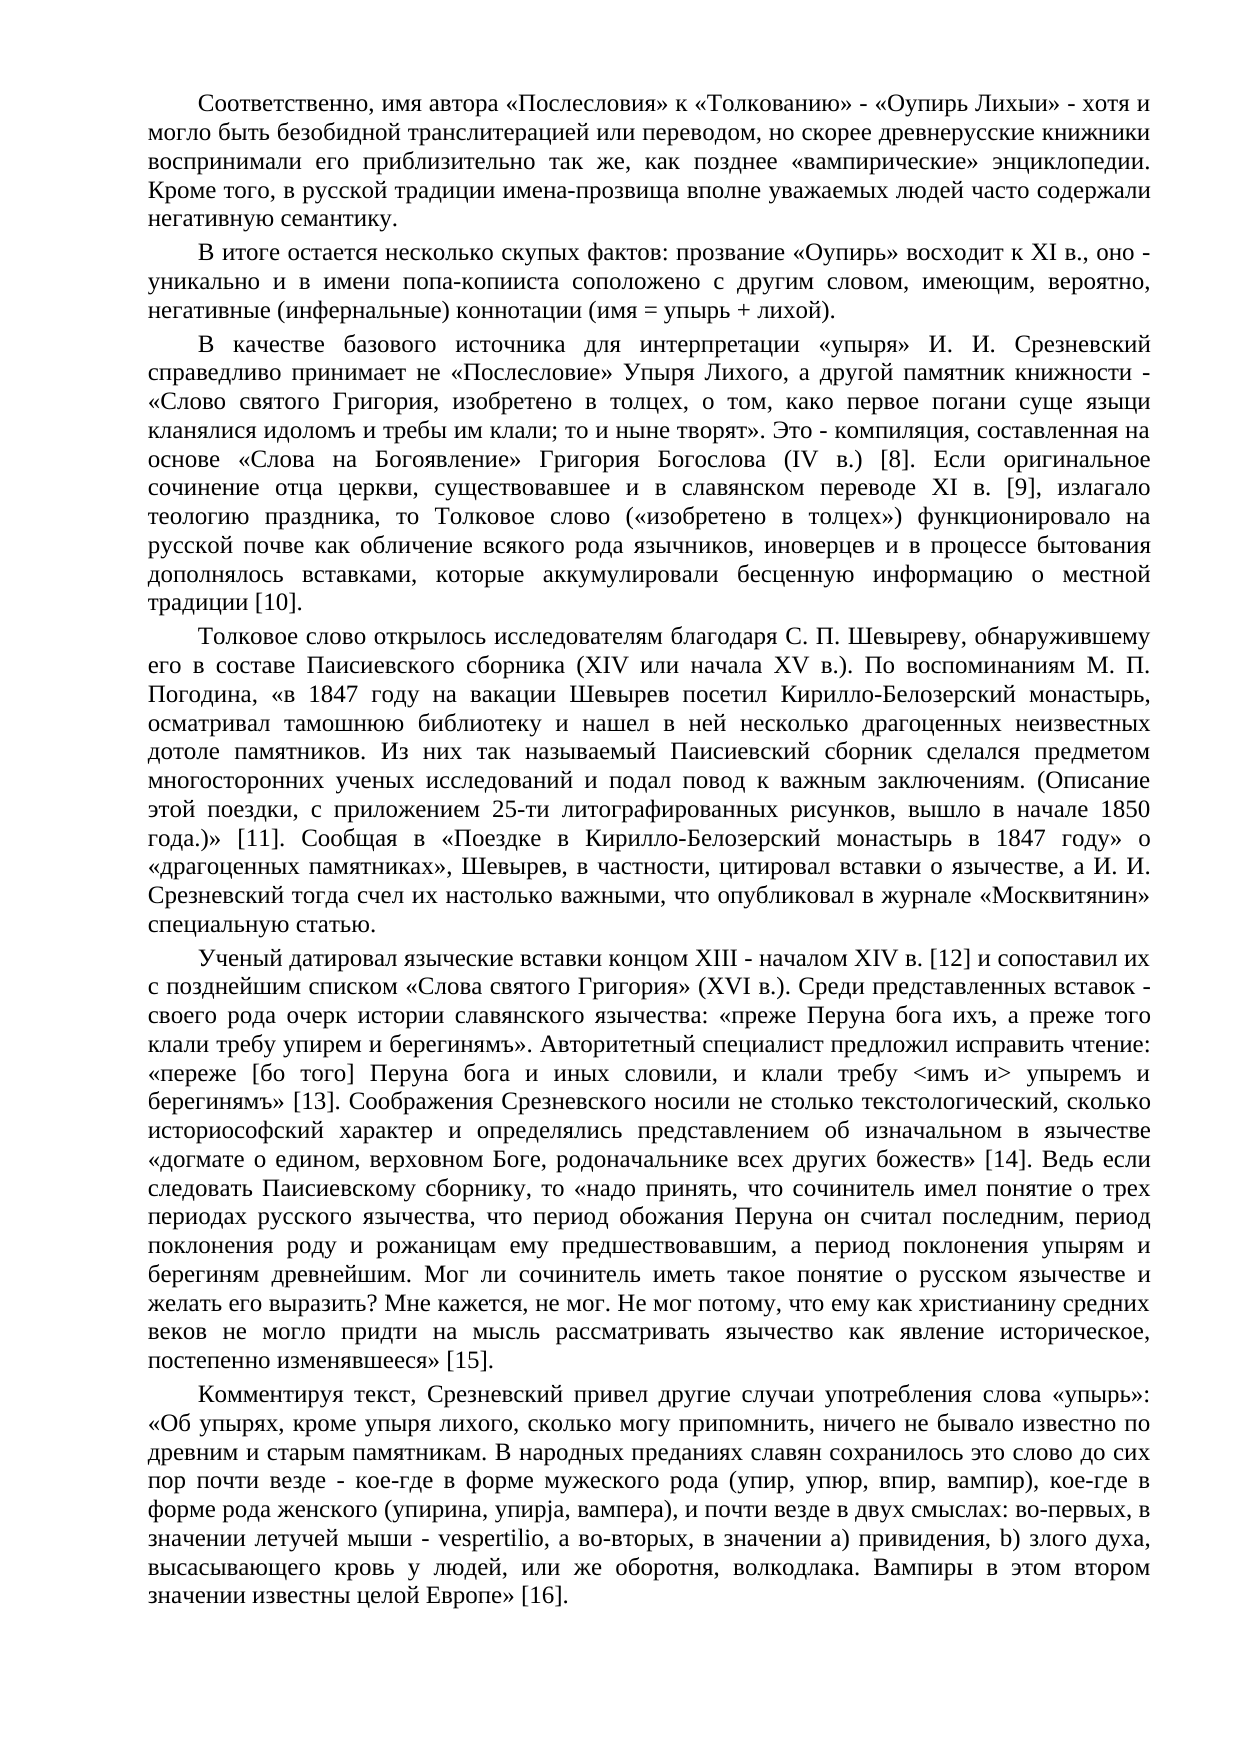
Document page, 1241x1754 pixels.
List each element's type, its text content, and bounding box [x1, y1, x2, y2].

text Толковое слово открылось исследователям благодаря С. П. Шевыреву, обнаружившему его в составе Паисиевского сборника (XIV или начала XV в.). По воспоминаниям М. П. Погодина, «в 1847 году на вакации Шевырев посетил Кирилло-Белозерский монастырь, осматривал тамошнюю библиотеку и нашел в ней несколько драгоценных неизвестных дотоле памятников. Из них так называемый Паисиевский сборник сделался предметом многосторонних ученых исследований и подал повод к важным заключениям. (Описание этой поездки, с приложением 25-ти литографированных рисунков, вышло в начале 1850 года.)» [11]. Сообщая в «Поездке в Кирилло-Белозерский монастырь в 1847 году» о «драгоценных памятниках», Шевырев, в частности, цитировал вставки о язычестве, а И. И. Срезневский тогда счел их настолько важными, что опубликовал в журнале «Москвитянин» специальную статью. [148, 621, 1152, 938]
text В качестве базового источника для интерпретации «упыря» И. И. Срезневский справедливо принимает не «Послесловие» Упыря Лихого, а другой памятник книжности - «Слово святого Григория, изобретено в толцех, о том, како первое погани суще языци кланялися идоломъ и требы им клали; то и ныне творят». Это - компиляция, составленная на основе «Слова на Богоявление» Григория Богослова (IV в.) [8]. Если оригинальное сочинение отца церкви, существовавшее и в славянском переводе XI в. [9], излагало теологию праздника, то Толковое слово («изобретено в толцех») функционировало на русской почве как обличение всякого рода язычников, иноверцев и в процессе бытования дополнялось вставками, которые аккумулировали бесценную информацию о местной традиции [10]. [148, 329, 1152, 616]
text В итоге остается несколько скупых фактов: прозвание «Оупирь» восходит к XI в., оно - уникально и в имени попа-копииста соположено с другим словом, имеющим, вероятно, негативные (инфернальные) коннотации (имя = упырь + лихой). [148, 237, 1152, 324]
text Ученый датировал языческие вставки концом XIII - началом XIV в. [12] и сопоставил их с позднейшим списком «Слова святого Григория» (XVI в.). Среди представленных вставок - своего рода очерк истории славянского язычества: «преже Перуна бога ихъ, а преже того клали требу упирем и берегинямъ». Авторитетный специалист предложил исправить чтение: «переже [бо того] Перуна бога и иных словили, и клали требу <имъ и> упыремъ и берегинямъ» [13]. Соображения Срезневского носили не столько текстологический, сколько историософский характер и определялись представлением об изначальном в язычестве «догмате о едином, верховном Боге, родоначальнике всех других божеств» [14]. Ведь если следовать Паисиевскому сборнику, то «надо принять, что сочинитель имел понятие о трех периодах русского язычества, что период обожания Перуна он считал последним, период поклонения роду и рожаницам ему предшествовавшим, а период поклонения упырям и берегиням древнейшим. Мог ли сочинитель иметь такое понятие о русском язычестве и желать его выразить? Мне кажется, не мог. Не мог потому, что ему как христианину средних веков не могло придти на мысль рассматривать язычество как явление историческое, постепенно изменявшееся» [15]. [148, 943, 1152, 1374]
text Комментируя текст, Срезневский привел другие случаи употребления слова «упырь»: «Об упырях, кроме упыря лихого, сколько могу припомнить, ничего не бывало известно по древним и старым памятникам. В народных преданиях славян сохранилось это слово до сих пор почти везде - кое-где в форме мужеского рода (упир, упюр, впир, вампир), кое-где в форме рода женского (упирина, упирjа, вампера), и почти везде в двух смыслах: во-первых, в значении летучей мыши - vespertilio, а во-вторых, в значении a) привидения, b) злого духа, высасывающего кровь у людей, или же оборотня, волкодлака. Вампиры в этом втором значении известны целой Европе» [16]. [148, 1379, 1152, 1609]
text Соответственно, имя автора «Послесловия» к «Толкованию» - «Оупирь Лихыи» - хотя и могло быть безобидной транслитерацией или переводом, но скорее древнерусские книжники воспринимали его приблизительно так же, как позднее «вампирические» энциклопедии. Кроме того, в русской традиции имена-прозвища вполне уважаемых людей часто содержали негативную семантику. [148, 88, 1152, 232]
